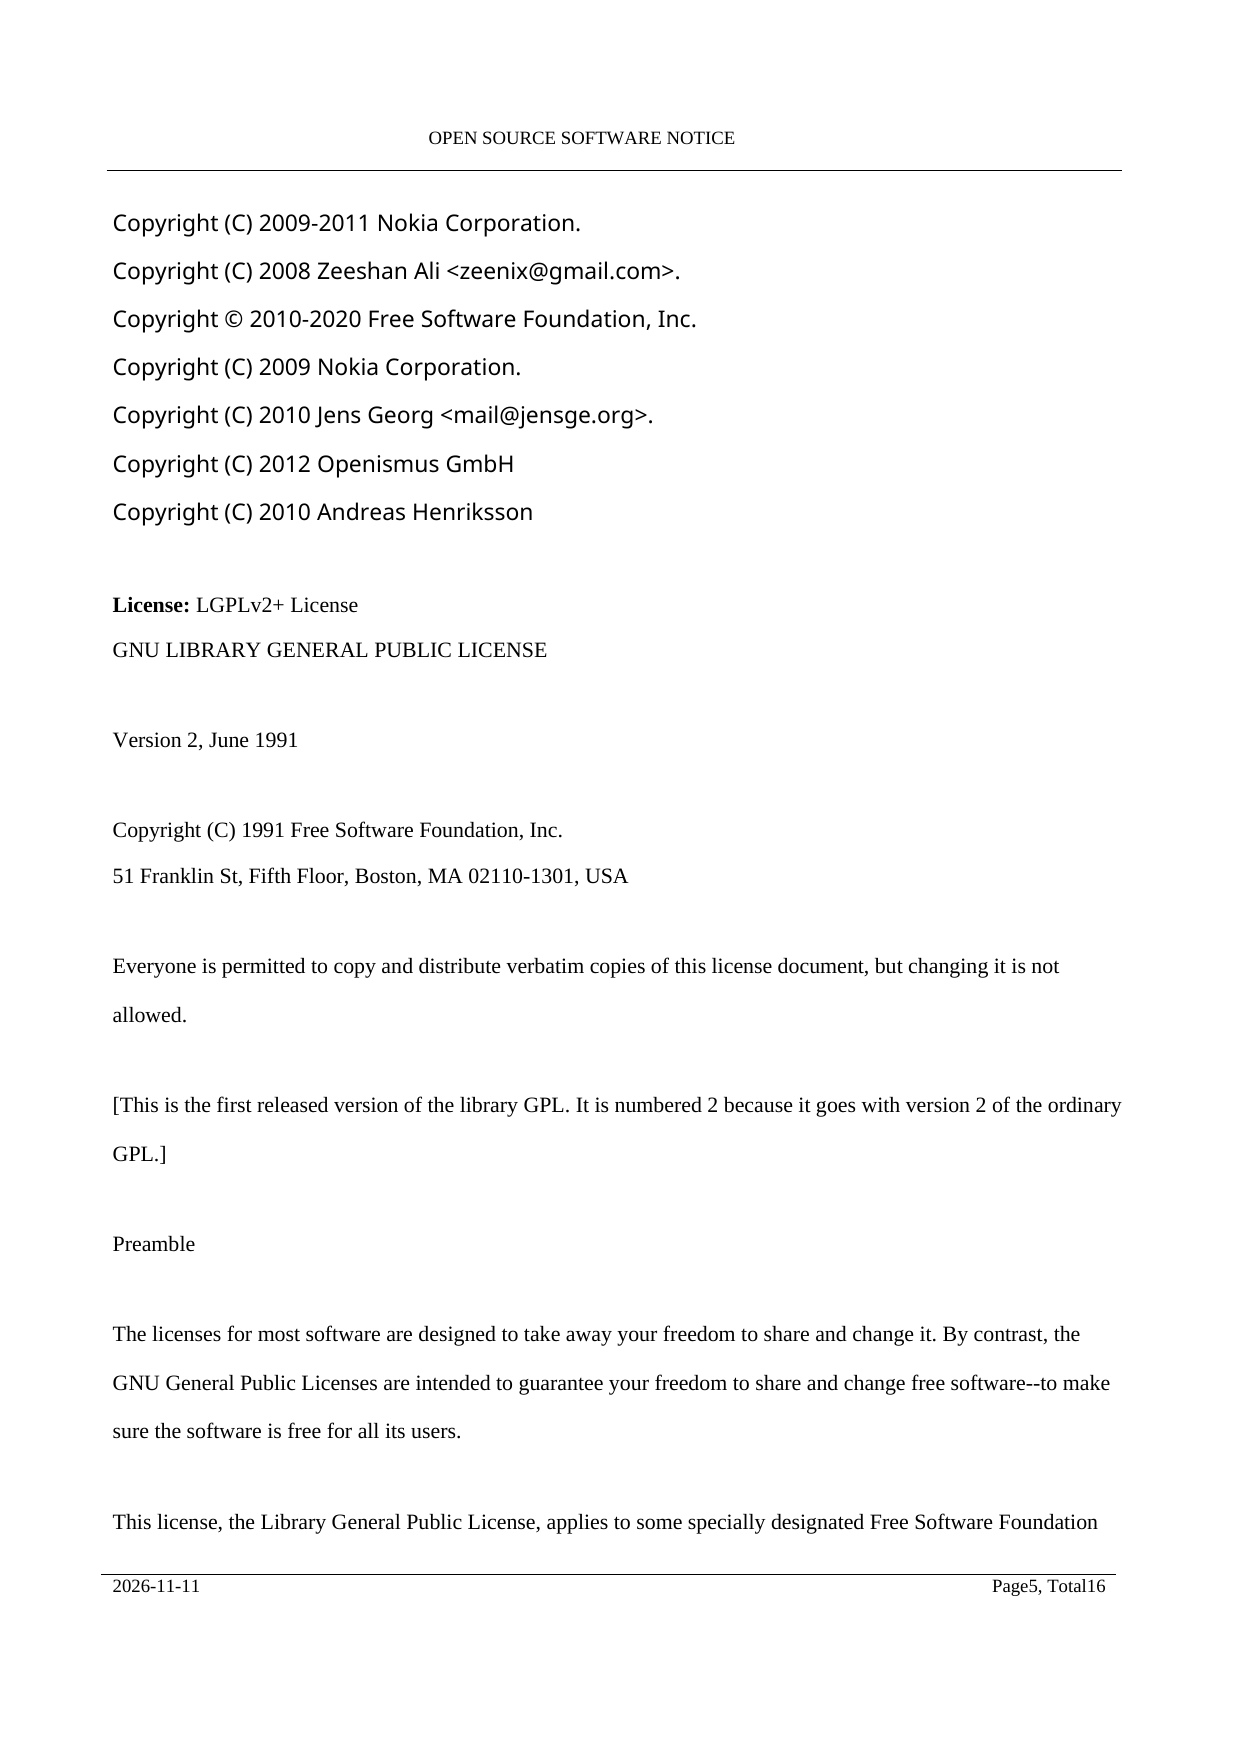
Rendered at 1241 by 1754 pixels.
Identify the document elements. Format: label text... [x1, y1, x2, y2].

text Copyright (C) 2010 Andreas Henriksson [112, 495, 1128, 528]
text Copyright (C) 1991 Free Software Foundation, Inc. [112, 814, 1128, 846]
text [112, 1505, 1128, 1537]
text Copyright (C) 2008 Zeeshan Ali <zeenix@gmail.com>. [112, 254, 1128, 287]
text Copyright (C) 2012 Openismus GmbH [112, 447, 1128, 479]
text [This is the first released version of the library GPL. It is numbered 2 because it goes with version 2 of the ordinary GPL.] [112, 1088, 1128, 1169]
text GNU LIBRARY GENERAL PUBLIC LICENSE [112, 633, 1128, 666]
text Copyright (C) 2010 Jens Georg <mail@jensge.org>. [112, 399, 1128, 431]
text 51 Franklin St, Fifth Floor, Boston, MA 02110-1301, USA [112, 859, 1128, 891]
text Copyright (C) 2009-2011 Nokia Corporation. [112, 206, 1128, 239]
text Copyright © 2010-2020 Free Software Foundation, Inc. [112, 303, 1128, 335]
text Preamble [112, 1227, 1128, 1259]
text Everyone is permitted to copy and distribute verbatim copies of this license document, but changing it is not allowed. [112, 949, 1128, 1030]
text The licenses for most software are designed to take away your freedom to share and change it. By contrast, the GNU General Public Licenses are intended to guarantee your freedom to share and change free software--to make sure the software is free for all its users. [112, 1317, 1128, 1447]
text License: LGPLv2+ License [112, 588, 1128, 621]
text Version 2, June 1991 [112, 724, 1128, 756]
text Copyright (C) 2009 Nokia Corporation. [112, 351, 1128, 383]
